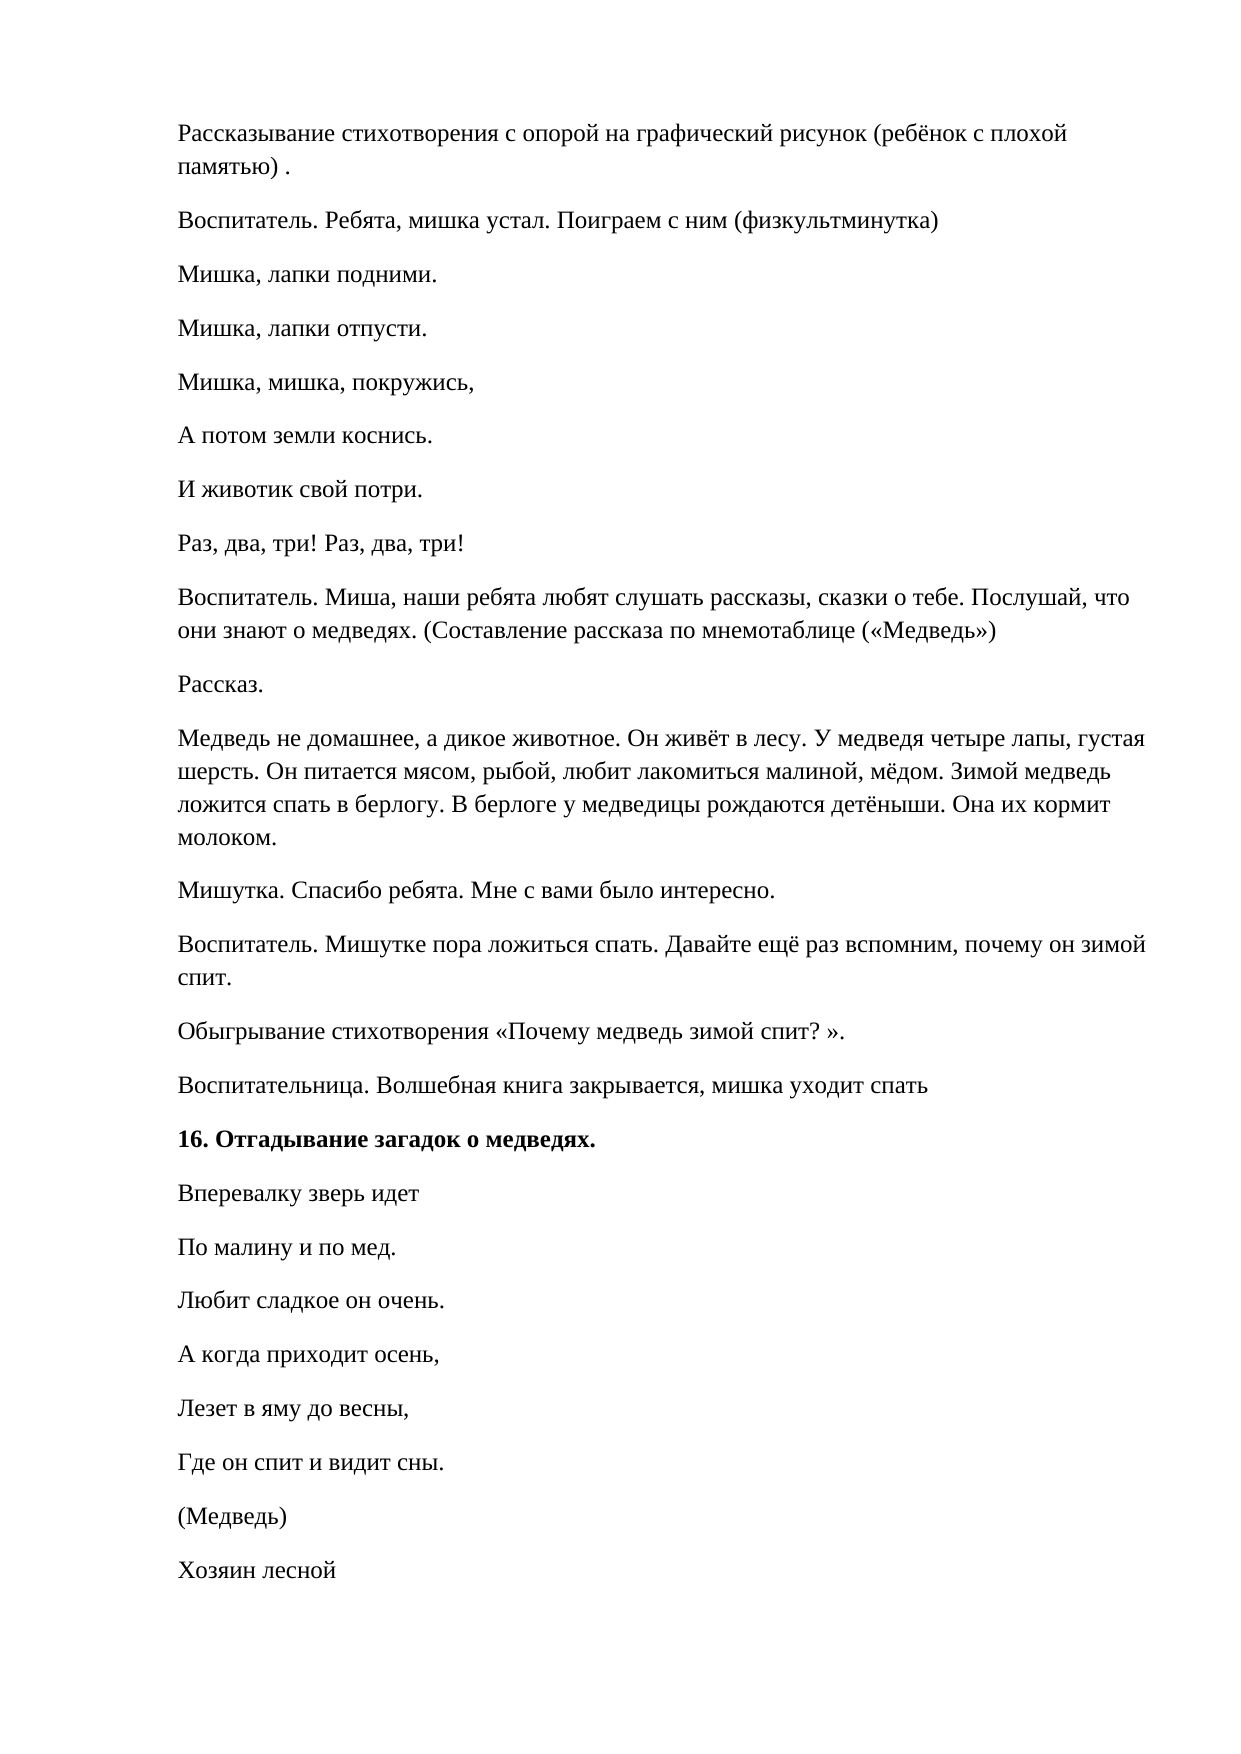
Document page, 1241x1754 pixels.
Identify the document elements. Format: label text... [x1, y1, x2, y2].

text Где он спит и видит сны. [177, 1447, 1152, 1476]
text Воспитательница. Волшебная книга закрывается, мишка уходит спать [177, 1070, 1152, 1099]
text Мишка, лапки подними. [177, 259, 1152, 288]
text Воспитатель. Ребята, мишка устал. Поиграем с ним (физкультминутка) [177, 205, 1152, 234]
text Любит сладкое он очень. [177, 1286, 1152, 1314]
text По малину и по мед. [177, 1232, 1152, 1261]
text 16. Отгадывание загадок о медведях. [177, 1124, 1152, 1153]
text Рассказ. [177, 669, 1152, 698]
text Обыгрывание стихотворения «Почему медведь зимой спит? ». [177, 1016, 1152, 1045]
text Рассказывание стихотворения с опорой на графический рисунок (ребёнок с плохой памятью) . [177, 118, 1152, 180]
text Воспитатель. Мишутке пора ложиться спать. Давайте ещё раз вспомним, почему он зимой спит. [177, 929, 1152, 991]
text Мишутка. Спасибо ребята. Мне с вами было интересно. [177, 876, 1152, 904]
text Лезет в яму до весны, [177, 1393, 1152, 1422]
text Медведь не домашнее, а дикое животное. Он живёт в лесу. У медведя четыре лапы, густая шерсть. Он питается мясом, рыбой, любит лакомиться малиной, мёдом. Зимой медведь ложится спать в берлогу. В берлоге у медведицы рождаются детёныши. Она их кормит молоком. [177, 723, 1152, 851]
text Мишка, лапки отпусти. [177, 313, 1152, 341]
text (Медведь) [177, 1501, 1152, 1530]
text А когда приходит осень, [177, 1339, 1152, 1368]
text Воспитатель. Миша, наши ребята любят слушать рассказы, сказки о тебе. Послушай, что они знают о медведях. (Составление рассказа по мнемотаблице («Медведь») [177, 582, 1152, 644]
text Хозяин лесной [177, 1555, 1152, 1584]
text Вперевалку зверь идет [177, 1178, 1152, 1207]
text И животик свой потри. [177, 474, 1152, 503]
text Мишка, мишка, покружись, [177, 367, 1152, 395]
text Раз, два, три! Раз, два, три! [177, 528, 1152, 557]
text А потом земли коснись. [177, 420, 1152, 449]
